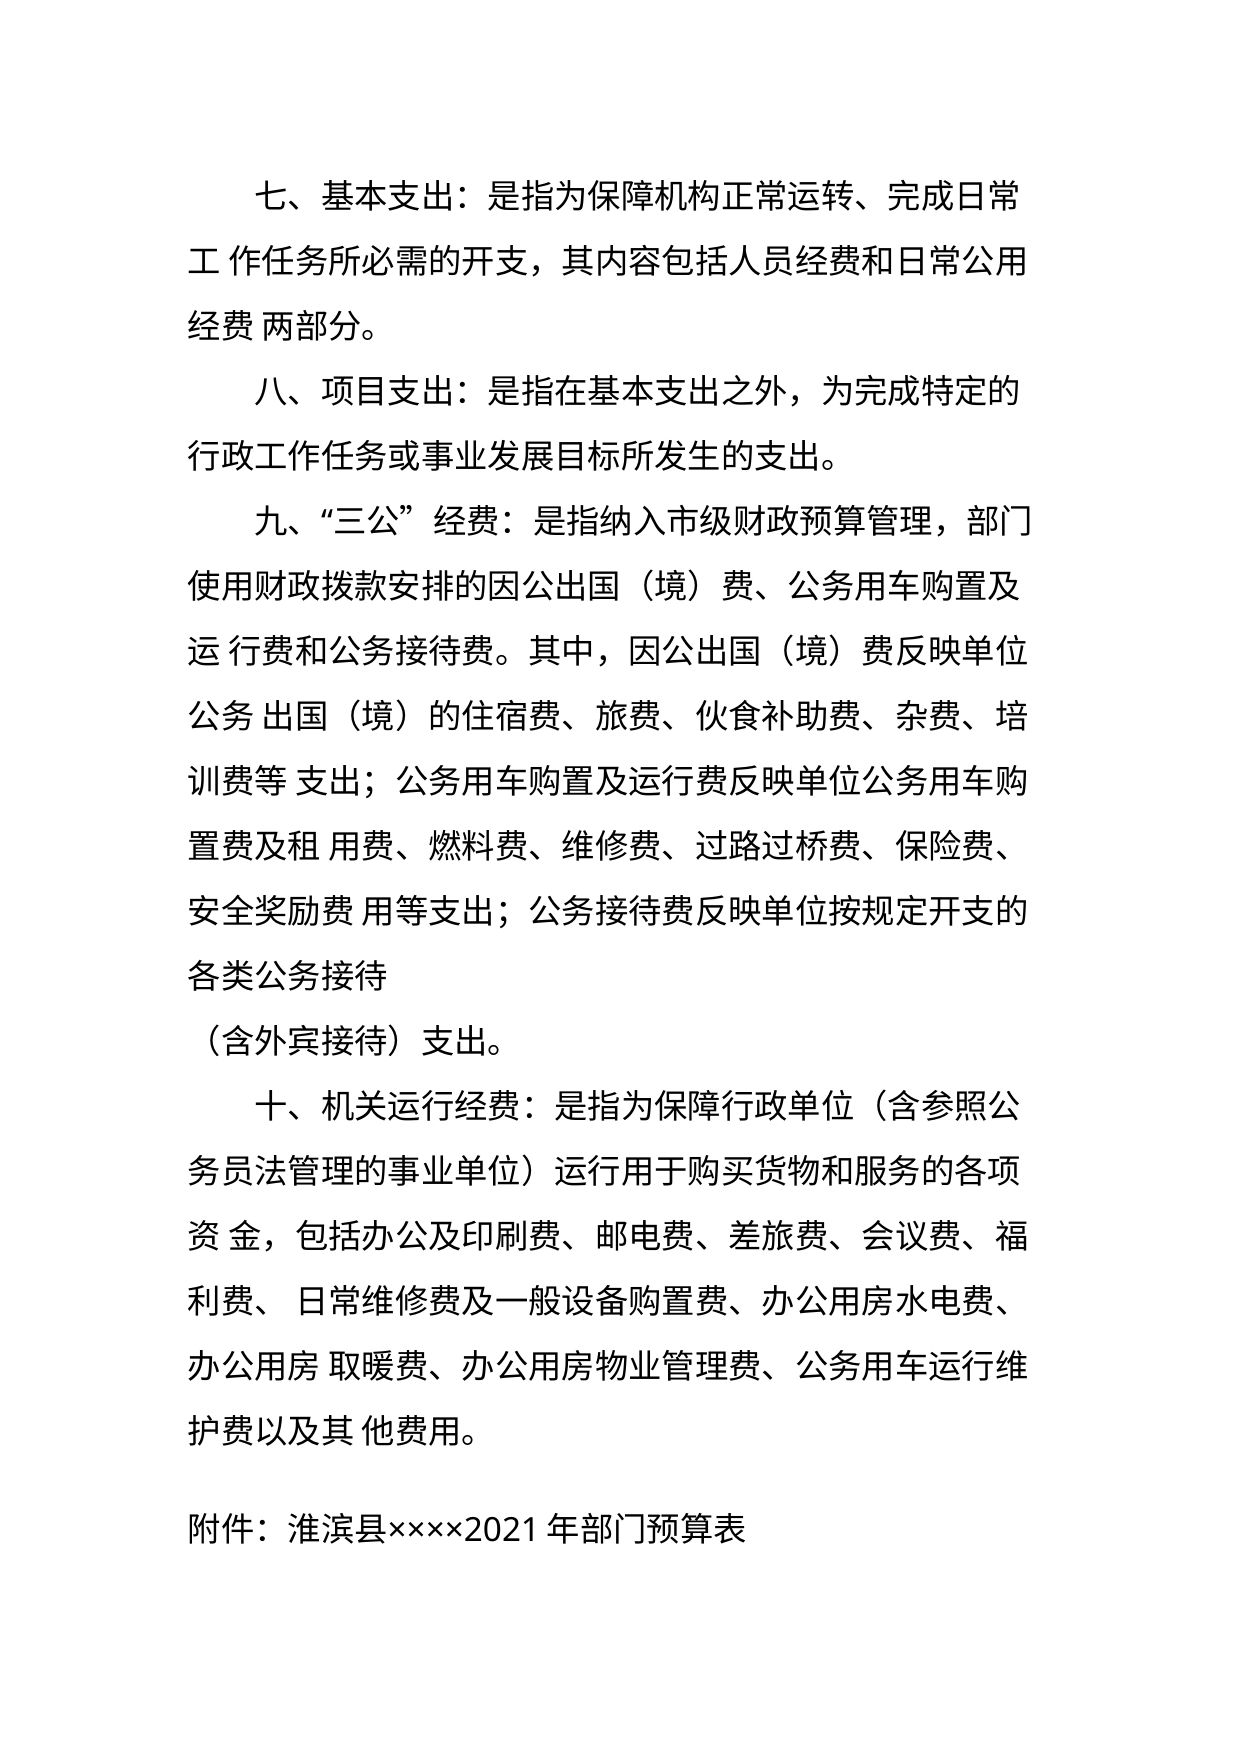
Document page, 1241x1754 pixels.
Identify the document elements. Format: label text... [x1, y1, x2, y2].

list （含外宾接待）支出。 [187, 1007, 1053, 1072]
list 基本支出：是指为保障机构正常运转、完成日常工 作任务所必需的开支，其内容包括人员经费和日常公用经费 两部分。 [187, 162, 1053, 357]
list 附件：淮滨县××××2021年部门预算表 [187, 1494, 1053, 1559]
list 机关运行经费：是指为保障行政单位（含参照公务员法管理的事业单位）运行用于购买货物和服务的各项资 金，包括办公及印刷费、邮电费、差旅费、会议费、福利费、 日常维修费及一般设备购置费、办公用房水电费、办公用房 取暖费、办公用房物业管理费、公务用车运行维护费以及其 他费用。 [187, 1072, 1053, 1462]
list 项目支出：是指在基本支出之外，为完成特定的行政工作任务或事业发展目标所发生的支出。 [187, 357, 1053, 487]
list “三公”经费：是指纳入市级财政预算管理，部门 使用财政拨款安排的因公出国（境）费、公务用车购置及运 行费和公务接待费。其中，因公出国（境）费反映单位公务 出国（境）的住宿费、旅费、伙食补助费、杂费、培训费等 支出；公务用车购置及运行费反映单位公务用车购置费及租 用费、燃料费、维修费、过路过桥费、保险费、安全奖励费 用等支出；公务接待费反映单位按规定开支的各类公务接待 [187, 487, 1053, 1007]
